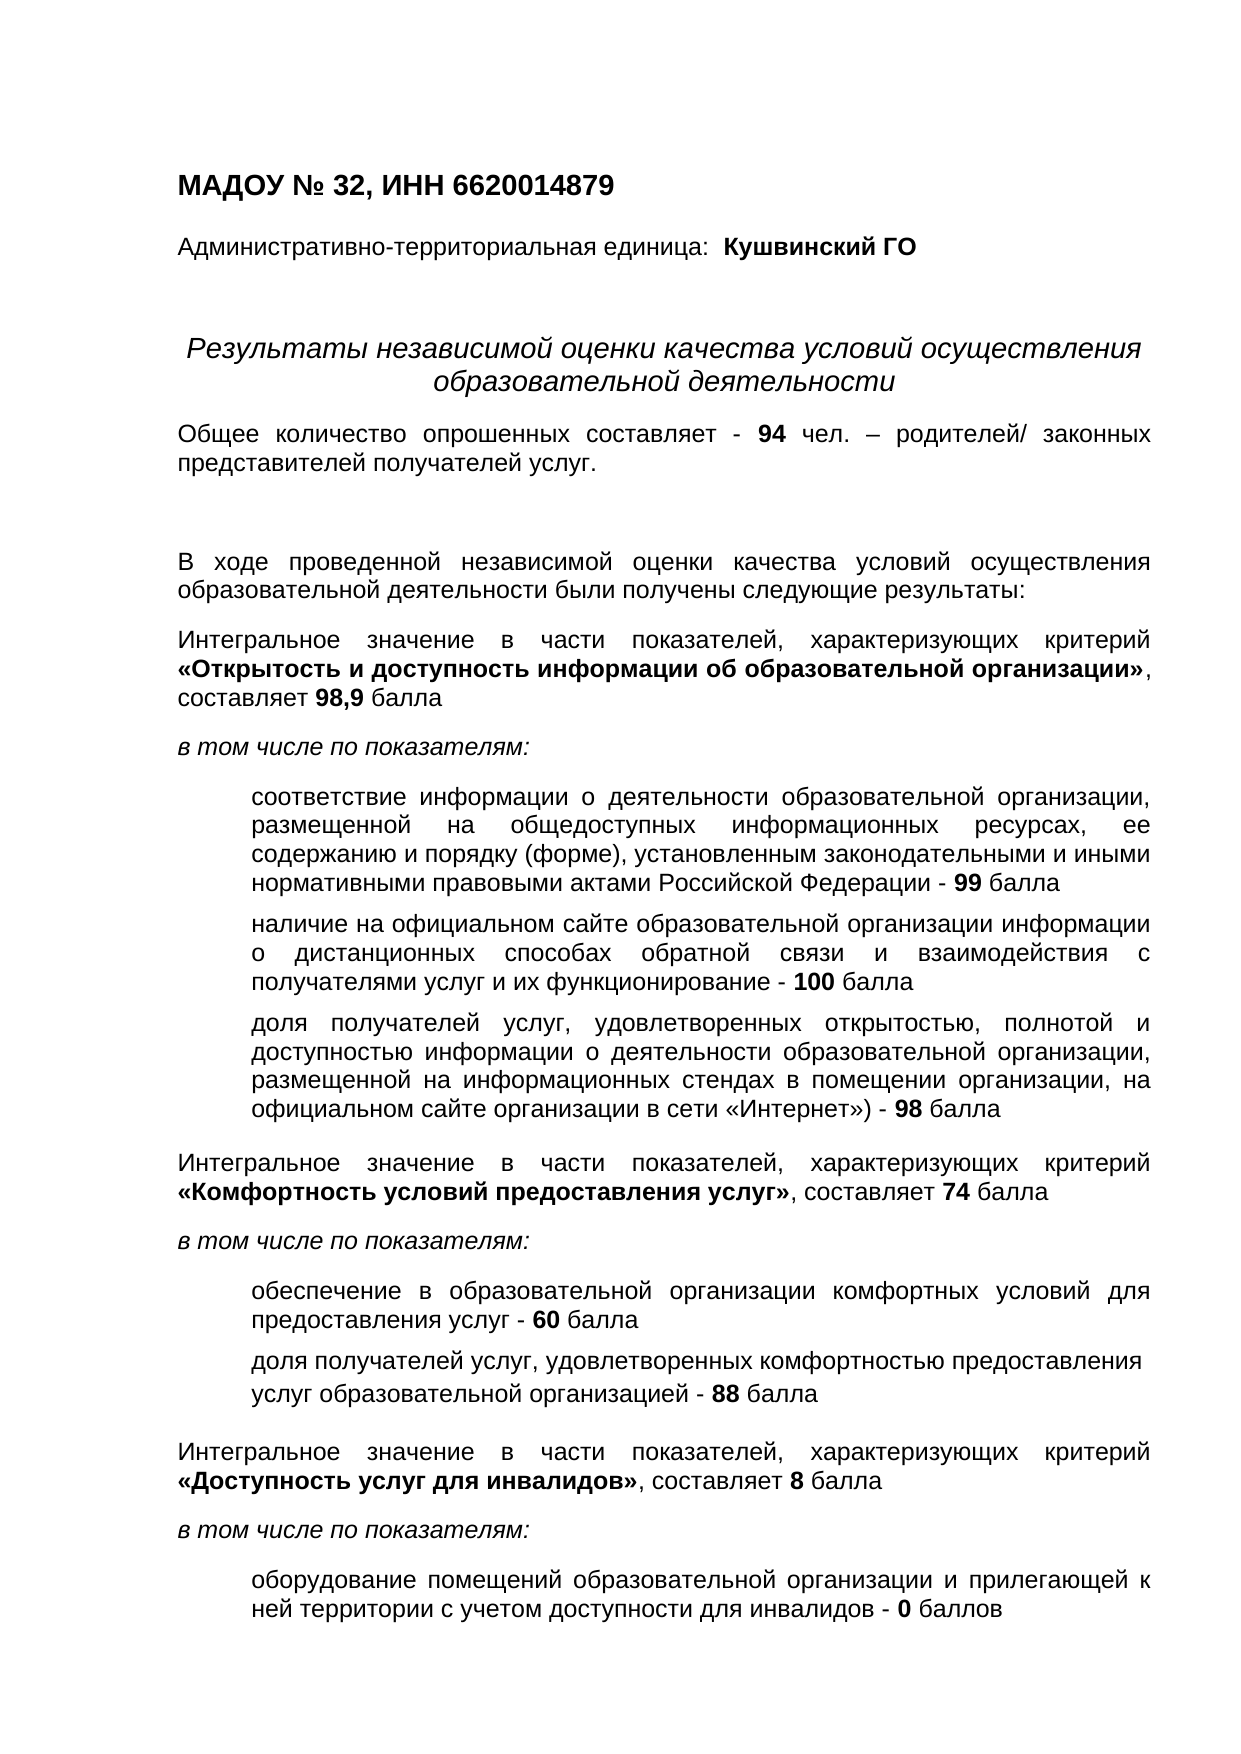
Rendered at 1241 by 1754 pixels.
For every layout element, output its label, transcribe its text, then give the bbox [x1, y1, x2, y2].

text наличие на официальном сайте образовательной организации информации о дистанционных способах обратной связи и взаимодействия с получателями услуг и их функционирование - 100 балла [251, 909, 1152, 995]
text Административно-территориальная единица: Кушвинский ГО [177, 232, 1152, 260]
text оборудование помещений образовательной организации и прилегающей к ней территории с учетом доступности для инвалидов - 0 баллов [251, 1565, 1152, 1622]
text Интегральное значение в части показателей, характеризующих критерий «Доступность услуг для инвалидов», составляет 8 балла [177, 1437, 1152, 1494]
text Результаты независимой оценки качества условий осуществления образовательной деятельности [177, 331, 1152, 398]
text доля получателей услуг, удовлетворенных комфортностью предоставления услуг образовательной организацией - 88 балла [251, 1346, 1152, 1408]
text в том числе по показателям: [177, 1226, 1152, 1255]
text Общее количество опрошенных составляет - 94 чел. – родителей/ законных представителей получателей услуг. [177, 419, 1152, 476]
text доля получателей услуг, удовлетворенных открытостью, полнотой и доступностью информации о деятельности образовательной организации, размещенной на информационных стендах в помещении организации, на официальном сайте организации в сети «Интернет») - 98 балла [251, 1008, 1152, 1123]
text в том числе по показателям: [177, 1515, 1152, 1544]
text соответствие информации о деятельности образовательной организации, размещенной на общедоступных информационных ресурсах, ее содержанию и порядку (форме), установленным законодательными и иными нормативными правовыми актами Российской Федерации - 99 балла [251, 782, 1152, 897]
text В ходе проведенной независимой оценки качества условий осуществления образовательной деятельности были получены следующие результаты: [177, 547, 1152, 604]
text Интегральное значение в части показателей, характеризующих критерий «Открытость и доступность информации об образовательной организации», составляет 98,9 балла [177, 625, 1152, 711]
subtitle МАДОУ № 32, ИНН 6620014879 [177, 168, 1152, 202]
text в том числе по показателям: [177, 732, 1152, 761]
text обеспечение в образовательной организации комфортных условий для предоставления услуг - 60 балла [251, 1276, 1152, 1333]
text Интегральное значение в части показателей, характеризующих критерий «Комфортность условий предоставления услуг», составляет 74 балла [177, 1148, 1152, 1205]
